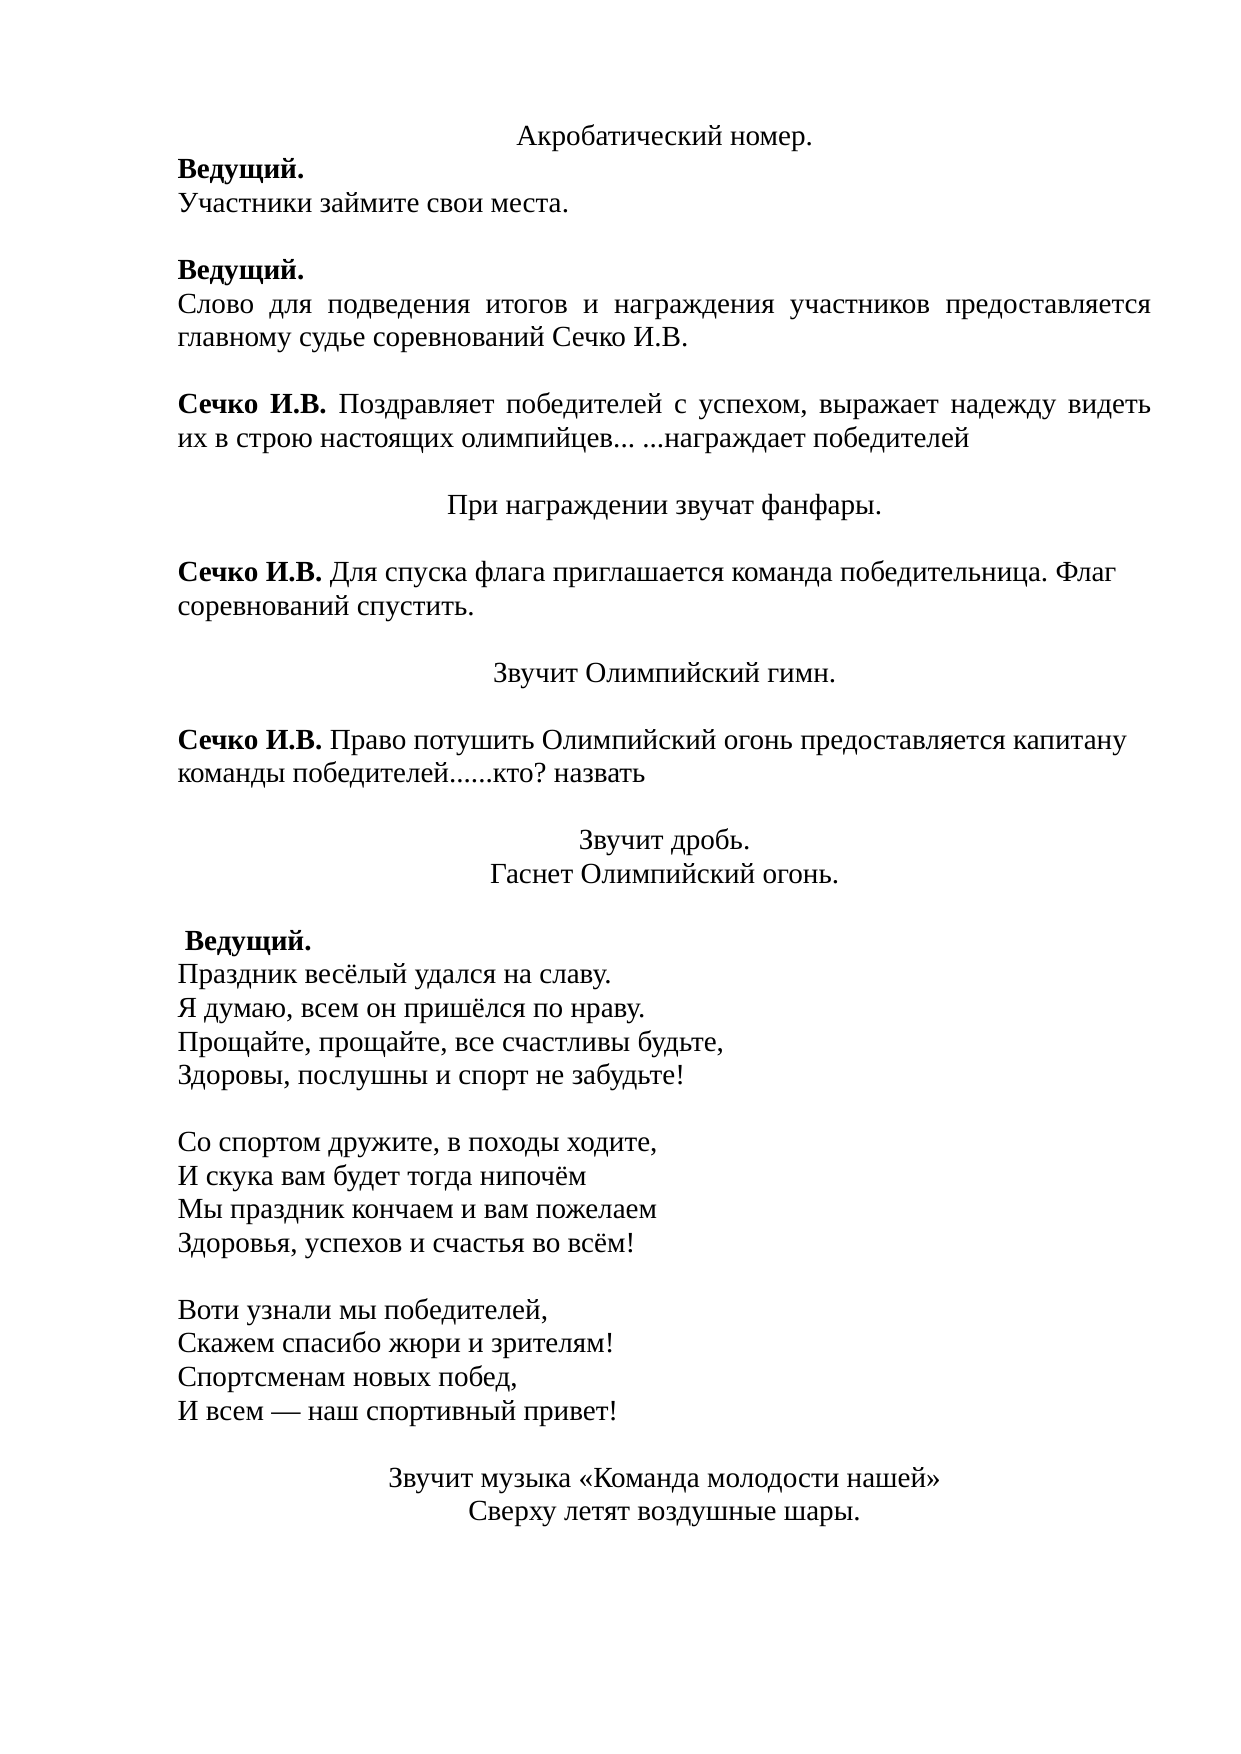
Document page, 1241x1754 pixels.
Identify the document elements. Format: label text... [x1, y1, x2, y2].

text Спортсменам новых побед, [177, 1359, 1152, 1393]
text Сечко И.В. Право потушить Олимпийский огонь предоставляется капитану команды победителей......кто? назвать [177, 722, 1152, 789]
text Воти узнали мы победителей, [177, 1292, 1152, 1326]
text При награждении звучат фанфары. [177, 487, 1152, 521]
text Праздник весёлый удался на славу. [177, 957, 1152, 990]
text Прощайте, прощайте, все счастливы будьте, [177, 1024, 1152, 1057]
text И скука вам будет тогда нипочём [177, 1158, 1152, 1191]
text Здоровья, успехов и счастья во всём! [177, 1225, 1152, 1258]
text Я думаю, всем он пришёлся по нраву. [177, 990, 1152, 1024]
text Скажем спасибо жюри и зрителям! [177, 1326, 1152, 1359]
text Со спортом дружите, в походы ходите, [177, 1124, 1152, 1158]
text Участники займите свои места. [177, 185, 1152, 219]
text Слово для подведения итогов и награждения участников предоставляется главному судье соревнований Сечко И.В. [177, 286, 1152, 353]
text И всем — наш спортивный привет! [177, 1393, 1152, 1426]
text Ведущий. [177, 252, 1152, 286]
text Сечко И.В. Поздравляет победителей с успехом, выражает надежду видеть их в строю настоящих олимпийцев... ...награждает победителей [177, 386, 1152, 453]
text Звучит музыка «Команда молодости нашей» [177, 1460, 1152, 1493]
text Ведущий. [177, 923, 1152, 957]
text Сечко И.В. Для спуска флага приглашается команда победительница. Флаг соревнований спустить. [177, 554, 1152, 621]
text Гаснет Олимпийский огонь. [177, 856, 1152, 889]
text Сверху летят воздушные шары. [177, 1493, 1152, 1527]
text Мы праздник кончаем и вам пожелаем [177, 1191, 1152, 1225]
text Ведущий. [177, 152, 1152, 185]
text Звучит дробь. [177, 822, 1152, 856]
text Акробатический номер. [177, 118, 1152, 152]
text Звучит Олимпийский гимн. [177, 655, 1152, 688]
text Здоровы, послушны и спорт не забудьте! [177, 1057, 1152, 1091]
